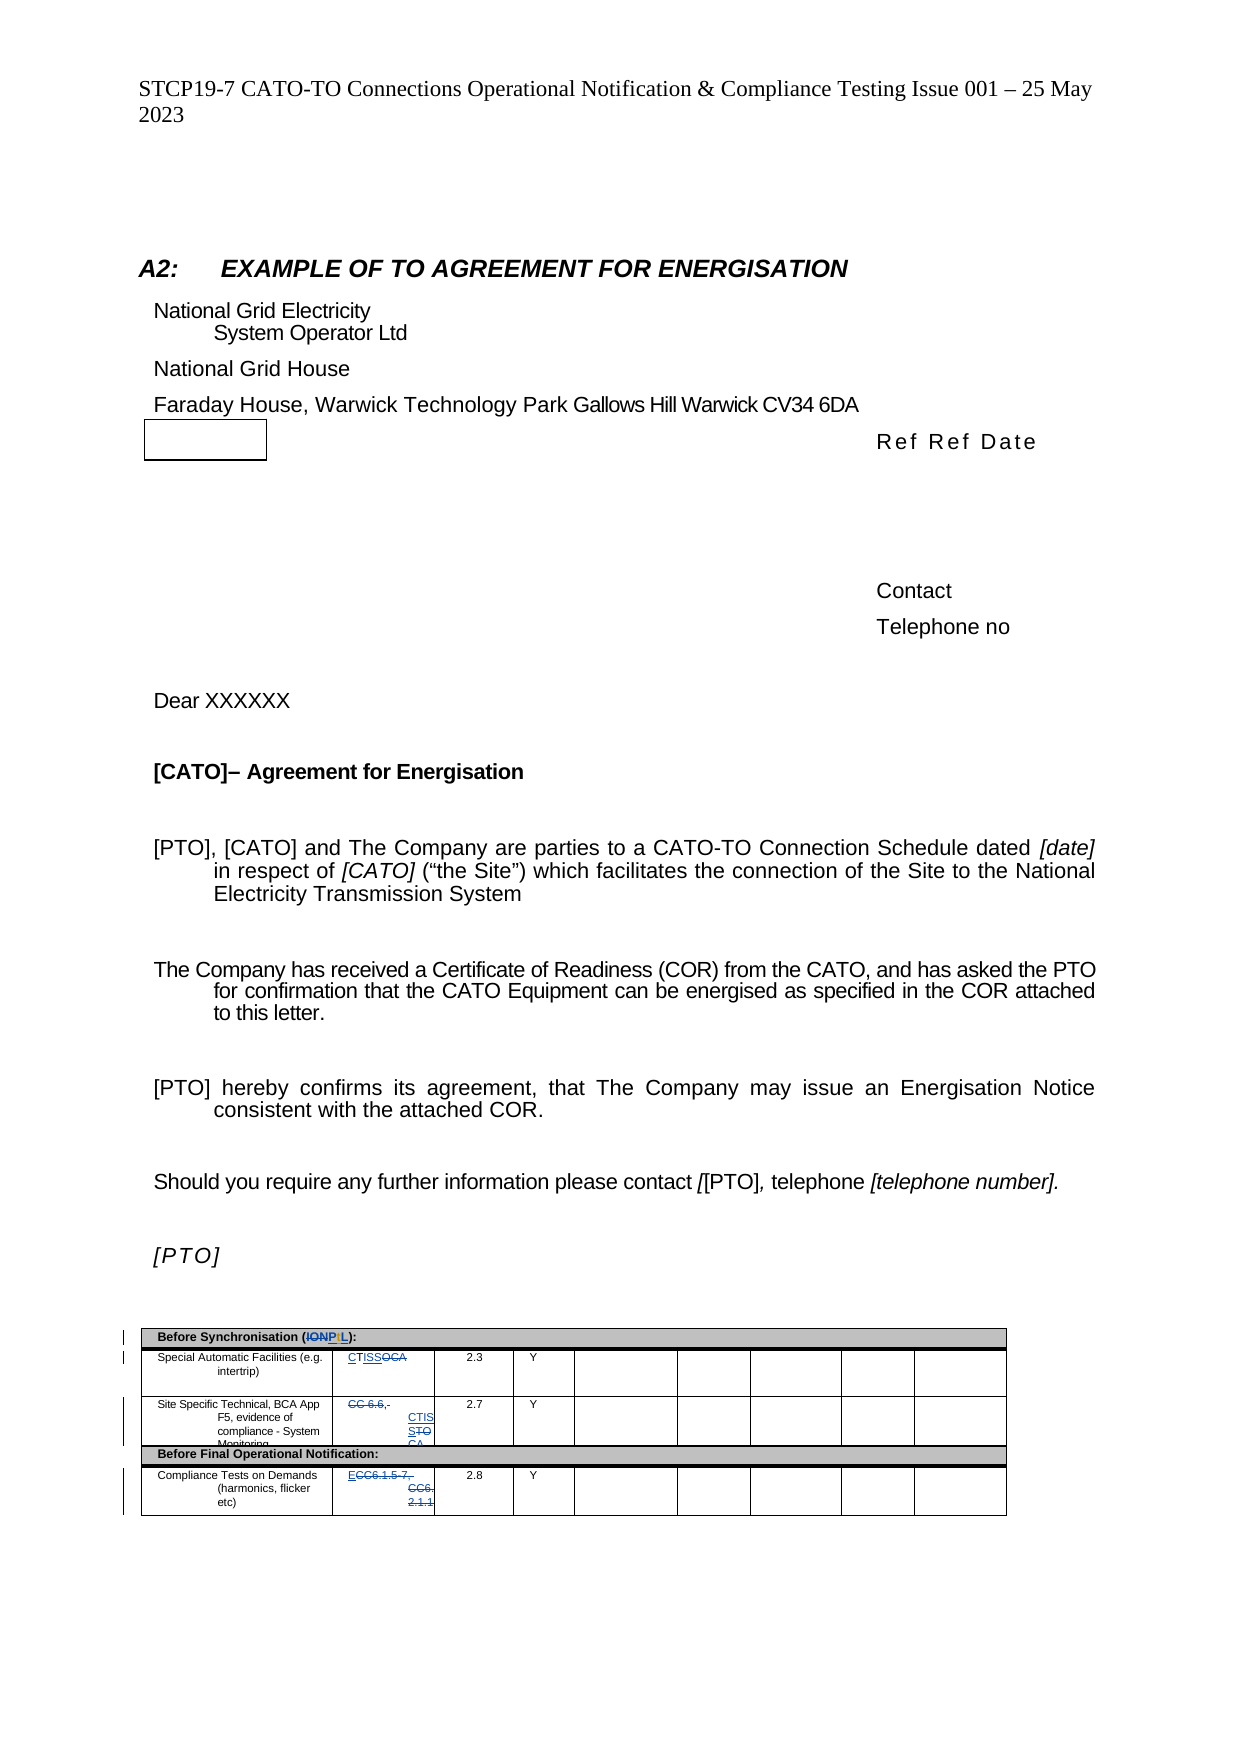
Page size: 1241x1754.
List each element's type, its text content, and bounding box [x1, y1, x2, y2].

table_cell Yes [514, 1351, 574, 1396]
table_cell [915, 1351, 1006, 1396]
text [PTO] [153, 1243, 1097, 1268]
table_cell Special Automatic Facilities (e.g. intertrip) [142, 1351, 332, 1396]
table_cell [575, 1468, 677, 1515]
table_header Ref Ref Date Contact Telephone no [861, 128, 1186, 639]
table_cell [915, 1468, 1006, 1515]
table_cell 2.7 [435, 1397, 513, 1445]
table_cell Compliance Tests on Demands (harmonics, flicker etc) [142, 1468, 332, 1515]
text [CATO]– Agreement for Energisation [153, 759, 1097, 785]
text The Company has received a Certificate of Readiness (COR) from the CATO, and has asked the PTO for confirmation that the CATO Equipment can be energised as specified in the COR attached to this letter. [153, 960, 1097, 1025]
table_cell [575, 1351, 677, 1396]
table_cell 2.3 [435, 1351, 513, 1396]
table_cell [751, 1468, 841, 1515]
table_cell Site Specific Technical, BCA App F5, evidence of compliance - System Monitoring [142, 1397, 332, 1445]
table_cell [915, 1397, 1006, 1445]
table_cell Yes [514, 1397, 574, 1445]
table_header Before Synchronisation (): [142, 1329, 1006, 1347]
table_cell Before Final Operational Notification: [142, 1447, 1006, 1464]
table_header A2: EXAMPLE OF TO AGREEMENT FOR ENERGISATION National Grid Electricity System Operator Ltd National Grid House Faraday House, Warwick Technology Park Gallows Hill Warwick CV34 6DA [138, 128, 861, 639]
table_cell [575, 1397, 677, 1445]
text Dear XXXXXX [153, 688, 1097, 713]
text [PTO], [CATO] and The Company are parties to a CATO-TO Connection Schedule dated [date] in respect of [CATO] (“the Site”) which facilitates the connection of the Site to the National Electricity Transmission System [153, 836, 1097, 906]
table_cell T [333, 1351, 434, 1396]
table_cell [842, 1397, 914, 1445]
table_cell [842, 1468, 914, 1515]
table_cell [678, 1468, 750, 1515]
table_cell [842, 1351, 914, 1396]
table_cell Yes [514, 1468, 574, 1515]
table_cell , [333, 1397, 434, 1445]
text Should you require any further information please contact [[PTO], telephone [telephone number]. [153, 1169, 1097, 1195]
table_cell [751, 1397, 841, 1445]
table_cell [751, 1351, 841, 1396]
table_cell [333, 1468, 434, 1515]
table_cell [678, 1351, 750, 1396]
text [PTO] hereby confirms its agreement, that The Company may issue an Energisation Notice consistent with the attached COR. [153, 1078, 1097, 1121]
table_cell 2.8 [435, 1468, 513, 1515]
table_cell [678, 1397, 750, 1445]
